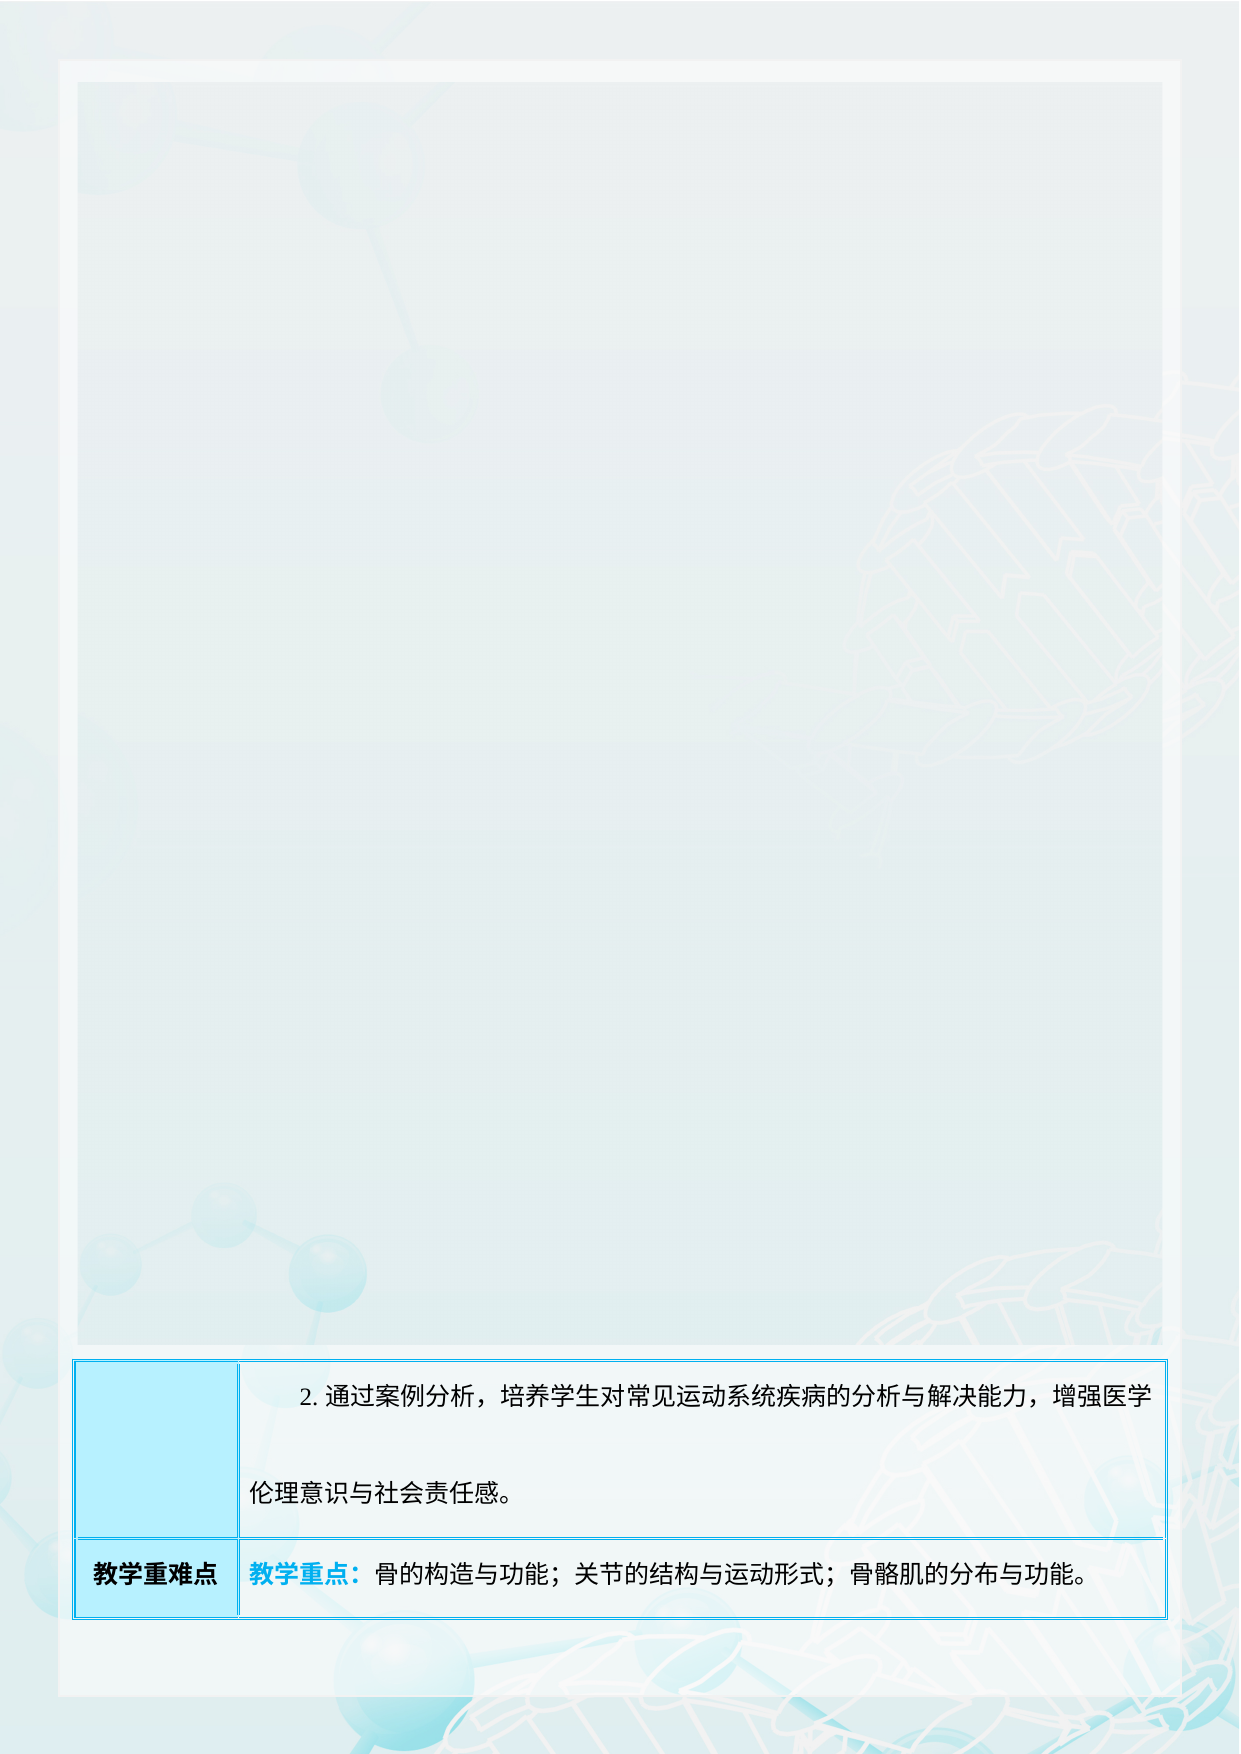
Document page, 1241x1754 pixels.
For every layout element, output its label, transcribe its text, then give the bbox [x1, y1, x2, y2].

table_cell 教学重点：骨的构造与功能；关节的结构与运动形式；骨骼肌的分布与功能。 教学难点：椎骨间的连结与脊柱整体观；骨盆的性别差异；关节辅助结构与运动的关系。 [239, 1537, 1165, 1617]
table_cell 教学目标 [76, 1360, 239, 1537]
table_cell 教学重难点 [76, 1537, 239, 1617]
picture [0, 1, 1240, 1754]
table_cell 知识技能目标： 1．掌握骨的分类；各部椎骨的主要特征；胸骨角、翼点和椎间盘的位置及临床意义；脑颅骨和面颅骨的组成；上、下肢各骨的位置及形态特点；关节的基本结构及运动形式；肩、肘、髋和膝关节的构成、结构特点及运动；肌的形态和构造；腹股沟管的位置及通过的结构；膈的位置及作用；临床上常用的骨性和肌性标志。 2．熟悉脊柱和胸廓的组成、整体观及其运动；骨盆的组成、分部及性别差异；腕、踝和颞下颌关节的组成及运动；胸锁乳突肌、斜方肌、背阔肌、竖脊肌、胸肌、肋间肌、三角肌、肱二头肌、肱三头肌、股四头肌、臀大肌、小腿三头肌的位置及其作用。 思政育人目标： 1. 引导学生认识运动系统在维持生命活动中的重要作用，培养学生的生命观念和健康意识。 2. 通过案例分析，培养学生对常见运动系统疾病的分析与解决能力，增强医学伦理意识与社会责任感。 [239, 1362, 1165, 1537]
